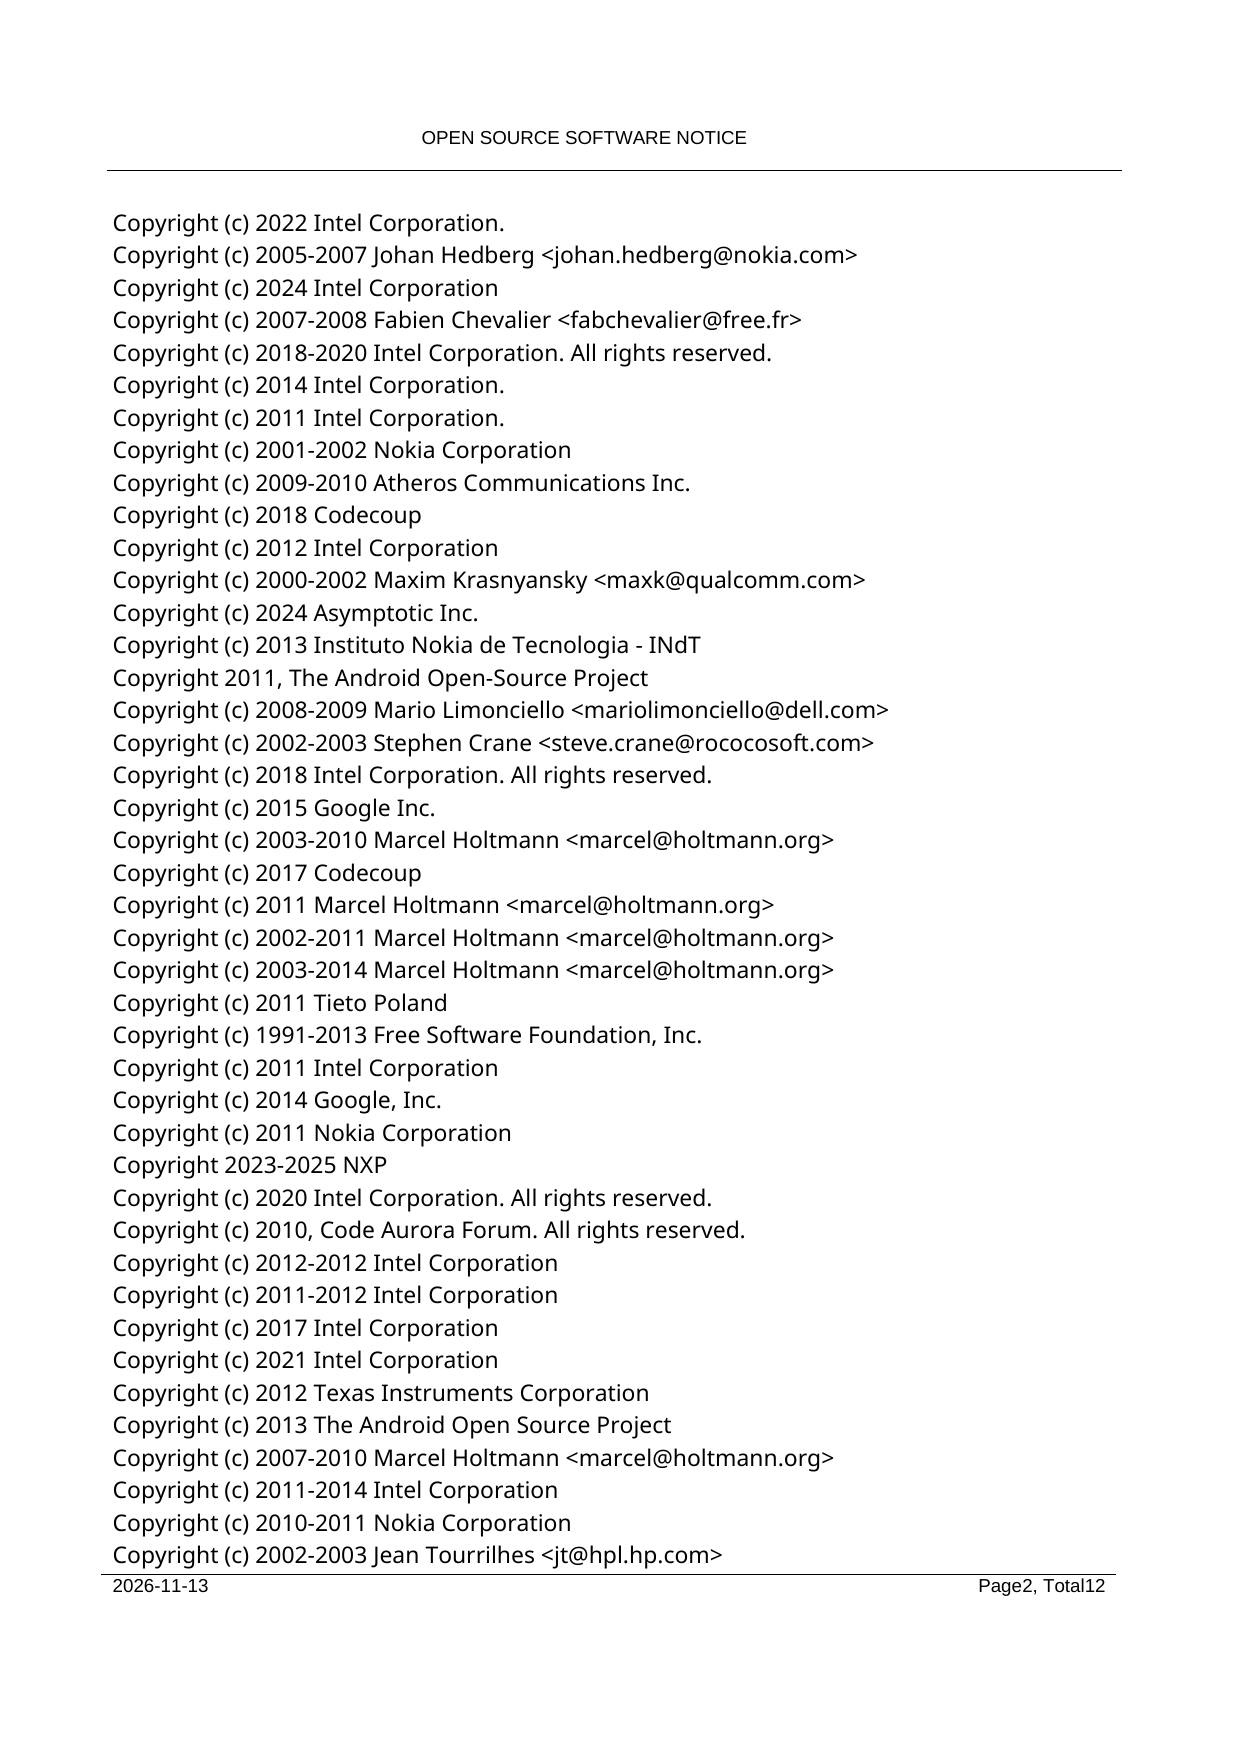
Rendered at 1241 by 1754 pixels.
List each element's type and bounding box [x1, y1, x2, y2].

text [112, 206, 1128, 1571]
